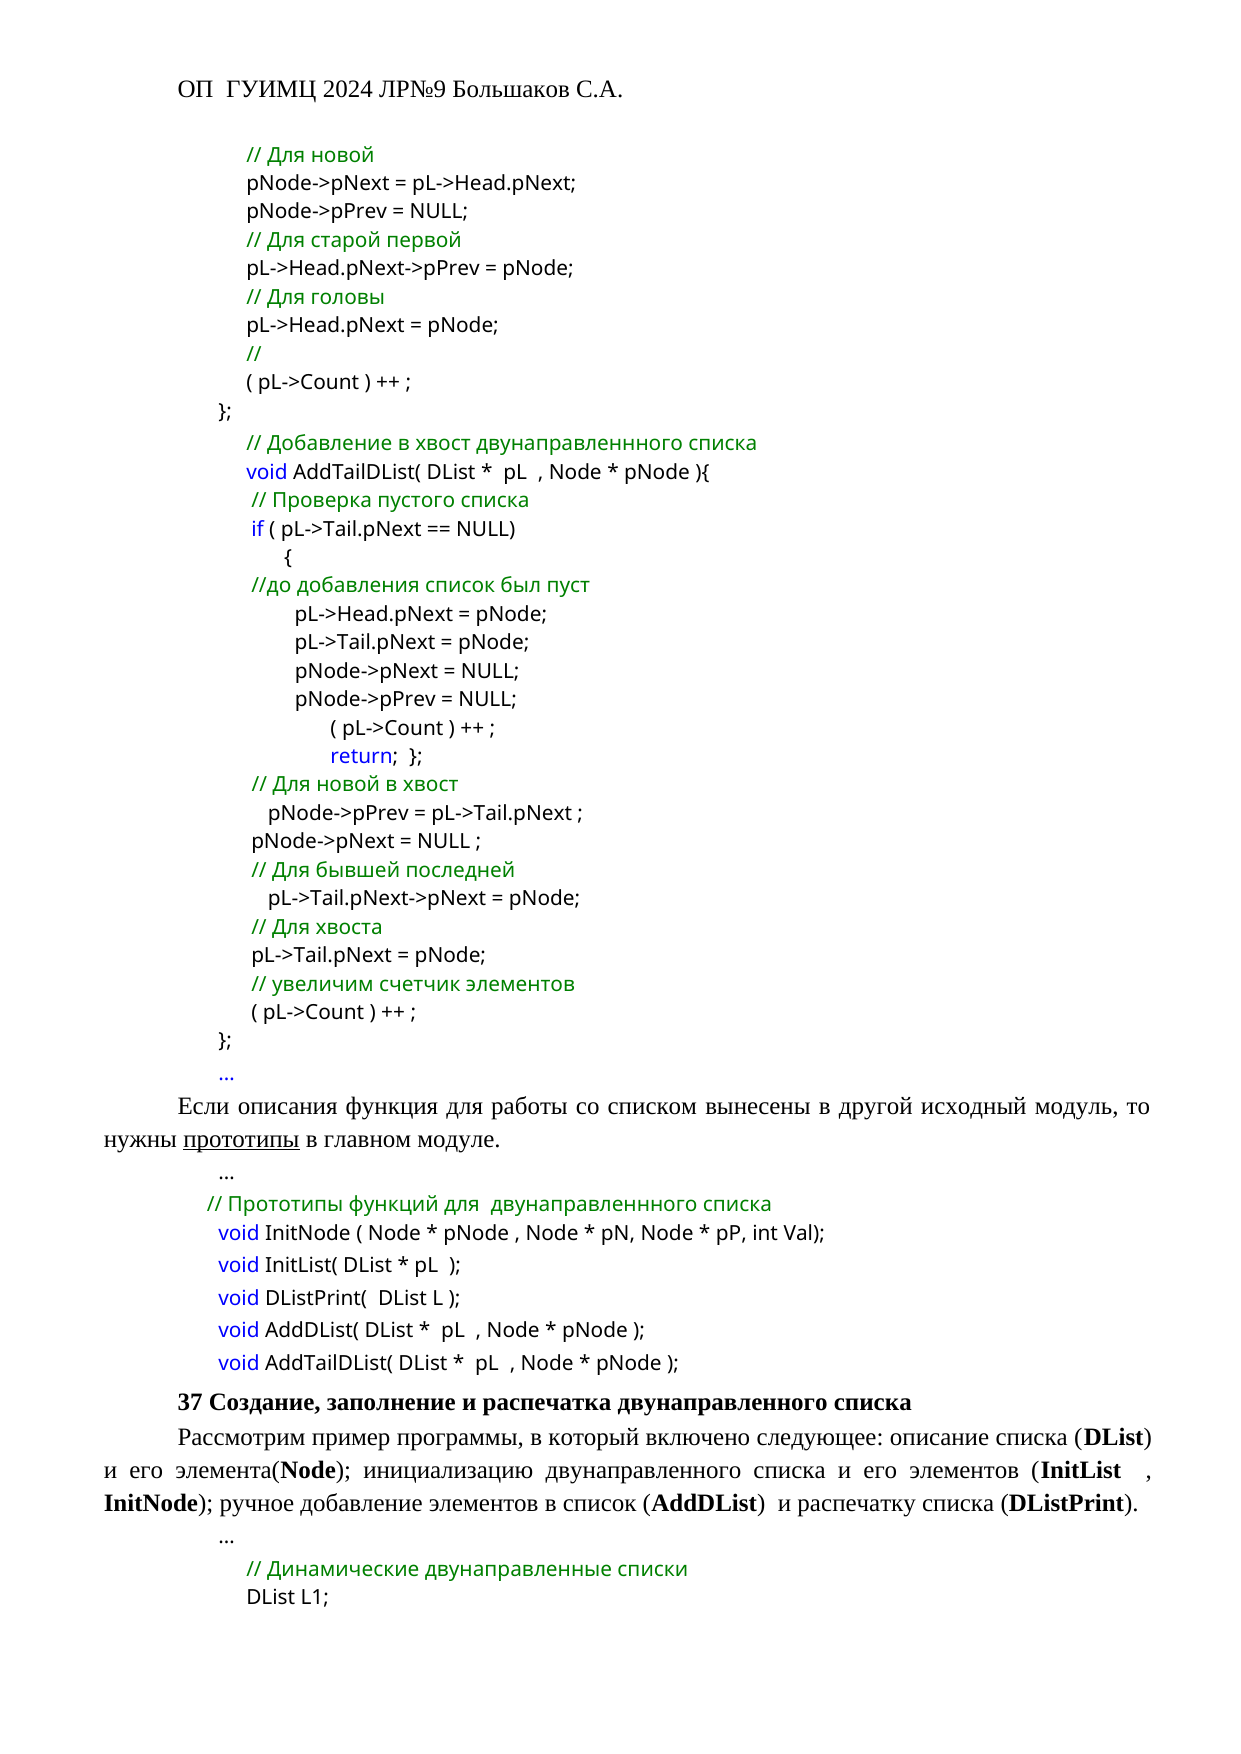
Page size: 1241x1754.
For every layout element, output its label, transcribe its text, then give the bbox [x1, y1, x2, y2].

text … [103, 1157, 1152, 1185]
text … [103, 1521, 1152, 1549]
text pNode->pPrev = pL->Tail.pNext ; [172, 798, 1152, 826]
text Если описания функция для работы со списком вынесены в другой исходный модуль, то нужны прототипы в главном модуле. [103, 1091, 1152, 1152]
text pNode->pPrev = NULL; [172, 684, 1152, 713]
text // Динамические двунаправленные списки [172, 1554, 1152, 1582]
text // [172, 339, 1152, 367]
text pL->Head.pNext = pNode; [172, 599, 1152, 627]
text void InitList( DList * pL ); [103, 1250, 1152, 1279]
text pL->Head.pNext = pNode; [172, 310, 1152, 339]
text void InitNode ( Node * pNode , Node * pN, Node * pP, int Val); [103, 1218, 1152, 1246]
text if ( pL->Tail.pNext == NULL) [172, 514, 1152, 542]
text Рассмотрим пример программы, в который включено следующее: описание списка (DList) и его элемента(Node); инициализацию двунаправленного списка и его элементов (InitList , InitNode); ручное добавление элементов в список (AddDList) и распечатку списка (DListPrint). [103, 1422, 1152, 1517]
text // Для новой в хвост [172, 769, 1152, 798]
text pL->Tail.pNext = pNode; [172, 940, 1152, 969]
text void AddDList( DList * pL , Node * pNode ); [103, 1316, 1152, 1344]
text pNode->pNext = pL->Head.pNext; [172, 168, 1152, 197]
text … [103, 1058, 1152, 1087]
text pL->Head.pNext->pPrev = pNode; [172, 253, 1152, 282]
text }; [103, 1026, 1152, 1054]
text // Для хвоста [172, 912, 1152, 940]
text //до добавления список был пуст [172, 571, 1152, 599]
text // Проверка пустого списка [172, 485, 1152, 514]
text // Для бывшей последней [172, 855, 1152, 883]
text // Прототипы функций для двунаправленнного списка [172, 1189, 1152, 1218]
text // Для головы [172, 282, 1152, 310]
text // Для новой [172, 140, 1152, 168]
text pNode->pNext = NULL; [172, 656, 1152, 684]
text pL->Tail.pNext->pNext = pNode; [172, 883, 1152, 912]
text pNode->pNext = NULL ; [172, 826, 1152, 855]
text pNode->pPrev = NULL; [172, 197, 1152, 225]
text DList L1; [172, 1582, 1152, 1611]
text // увеличим счетчик элементов [172, 969, 1152, 997]
text pL->Tail.pNext = pNode; [172, 627, 1152, 656]
text void AddTailDList( DList * pL , Node * pNode ){ [172, 457, 1152, 485]
text return; }; [172, 741, 1152, 769]
text // Добавление в хвост двунаправленнного списка [172, 428, 1152, 457]
text void AddTailDList( DList * pL , Node * pNode ); [103, 1348, 1152, 1377]
text void DListPrint( DList L ); [103, 1283, 1152, 1311]
text // Для старой первой [172, 225, 1152, 253]
text ( pL->Count ) ++ ; [172, 367, 1152, 396]
subtitle Создание, заполнение и распечатка двунаправленного списка [103, 1387, 1152, 1416]
text { [172, 542, 1152, 571]
text ( pL->Count ) ++ ; [172, 713, 1152, 741]
text }; [103, 396, 1152, 424]
text ( pL->Count ) ++ ; [172, 997, 1152, 1026]
